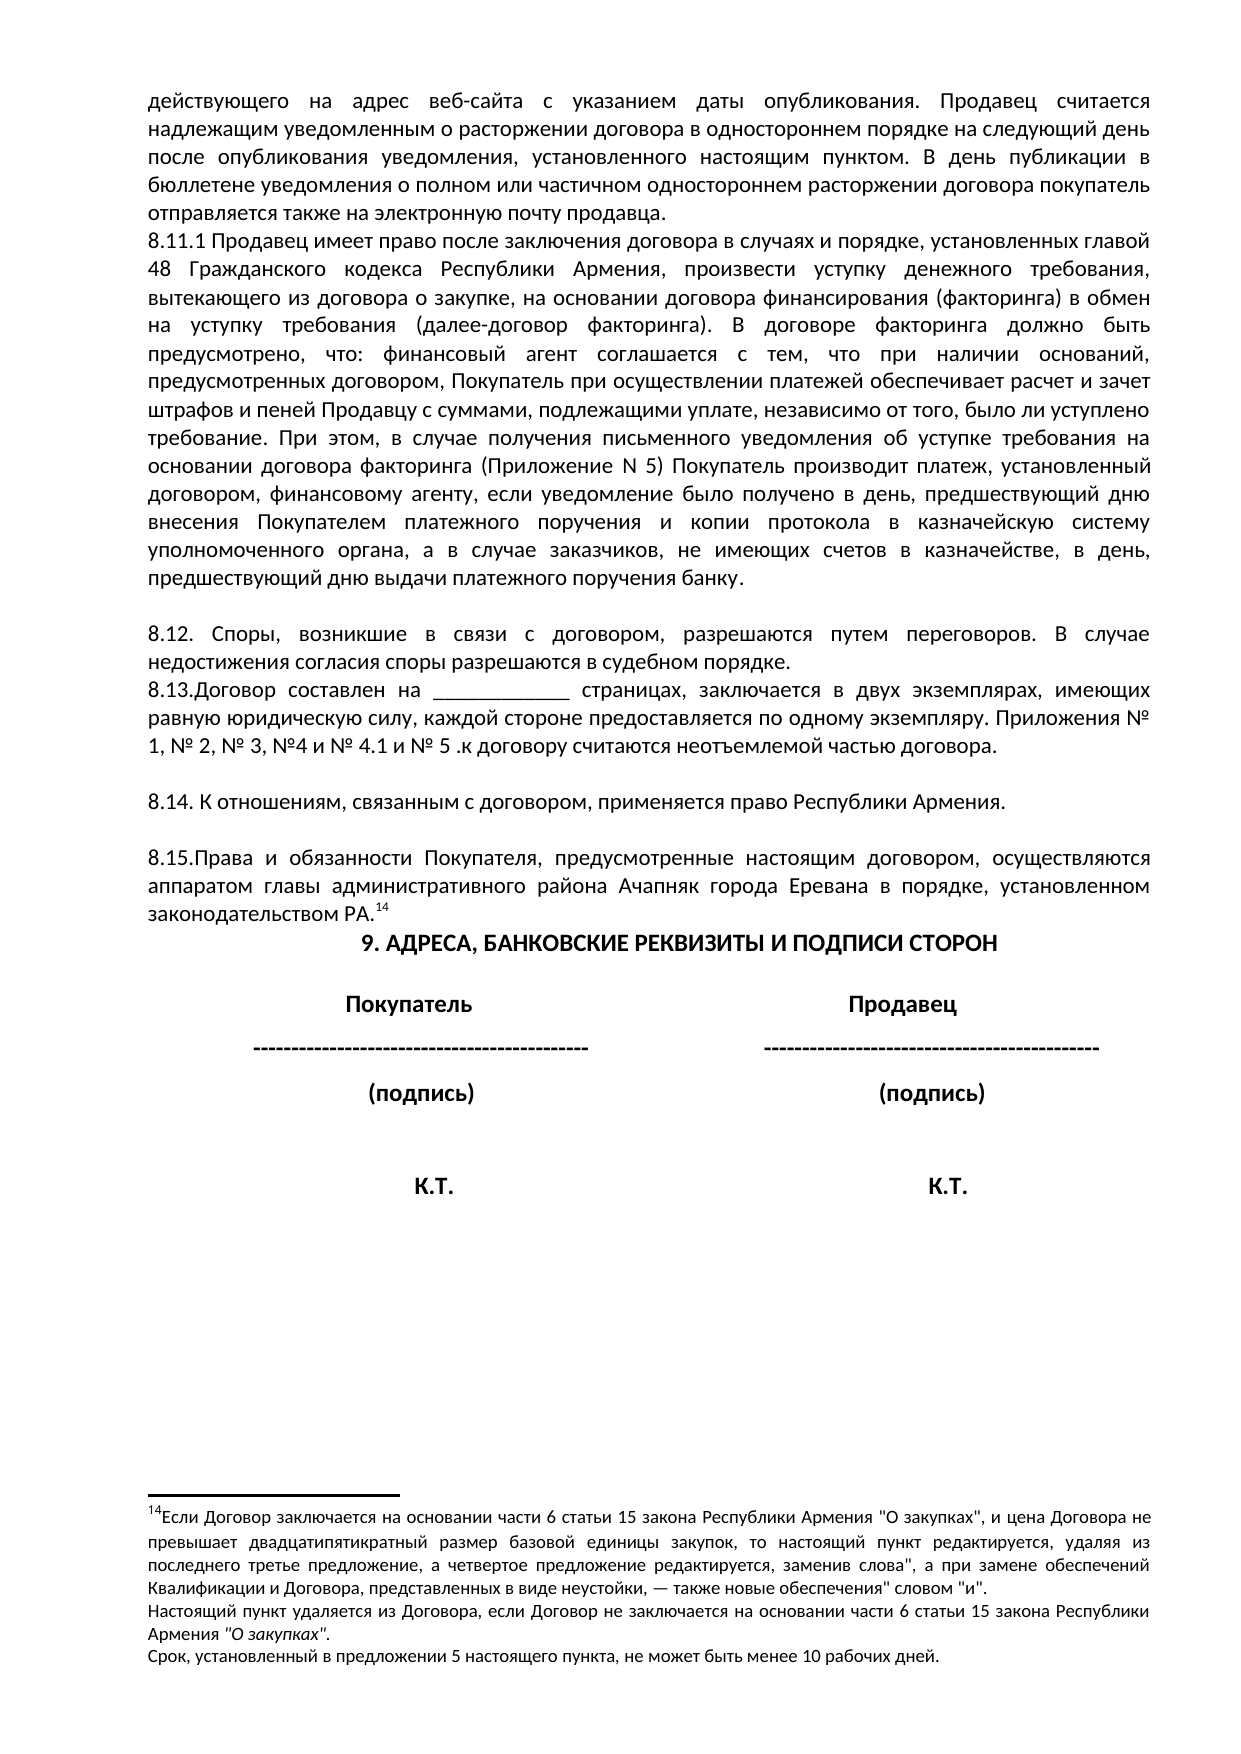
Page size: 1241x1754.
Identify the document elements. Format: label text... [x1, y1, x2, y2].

text 8.11.1 Продавец имеет право после заключения договора в случаях и порядке, установленных главой 48 Гражданского кодекса Республики Армения, произвести уступку денежного требования, вытекающего из договора о закупке, на основании договора финансирования (факторинга) в обмен на уступку требования (далее-договор факторинга). В договоре факторинга должно быть предусмотрено, что: финансовый агент соглашается с тем, что при наличии оснований, предусмотренных договором, Покупатель при осуществлении платежей обеспечивает расчет и зачет штрафов и пеней Продавцу с суммами, подлежащими уплате, независимо от того, было ли уступлено требование. При этом, в случае получения письменного уведомления об уступке требования на основании договора факторинга (Приложение N 5) Покупатель производит платеж, установленный договором, финансовому агенту, если уведомление было получено в день, предшествующий дню внесения Покупателем платежного поручения и копии протокола в казначейскую систему уполномоченного органа, а в случае заказчиков, не имеющих счетов в казначействе, в день, предшествующий дню выдачи платежного поручения банку. [148, 227, 1152, 591]
table_header Покупатель [136, 988, 647, 1032]
table_header К.Т. [148, 1170, 662, 1215]
text 8.14. К отношениям, связанным с договором, применяется право Республики Армения. [148, 787, 1152, 815]
table_cell -------------------------------------------- (подпись) [136, 1032, 647, 1139]
text 8.13.Договор составлен на ____________ страницах, заключается в двух экземплярах, имеющих равную юридическую силу, каждой стороне предоставляется по одному экземпляру. Приложения № 1, № 2, № 3, №4 и № 4.1 и № 5 .к договору считаются неотъемлемой частью договора. [148, 675, 1152, 759]
table_header К.Т. [662, 1170, 1176, 1215]
table_header Продавец [647, 988, 1158, 1032]
text 8.12. Споры, возникшие в связи с договором, разрешаются путем переговоров. В случае недостижения согласия споры разрешаются в судебном порядке. [148, 619, 1152, 675]
text 9. АДРЕСА, БАНКОВСКИЕ РЕКВИЗИТЫ И ПОДПИСИ СТОРОН [148, 927, 1152, 958]
text 8.15.Права и обязанности Покупателя, предусмотренные настоящим договором, осуществляются аппаратом главы административного района Ачапняк города Еревана в порядке, установленном законодательством РА. [148, 843, 1152, 927]
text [148, 86, 1152, 227]
table_cell -------------------------------------------- (подпись) [647, 1032, 1158, 1139]
